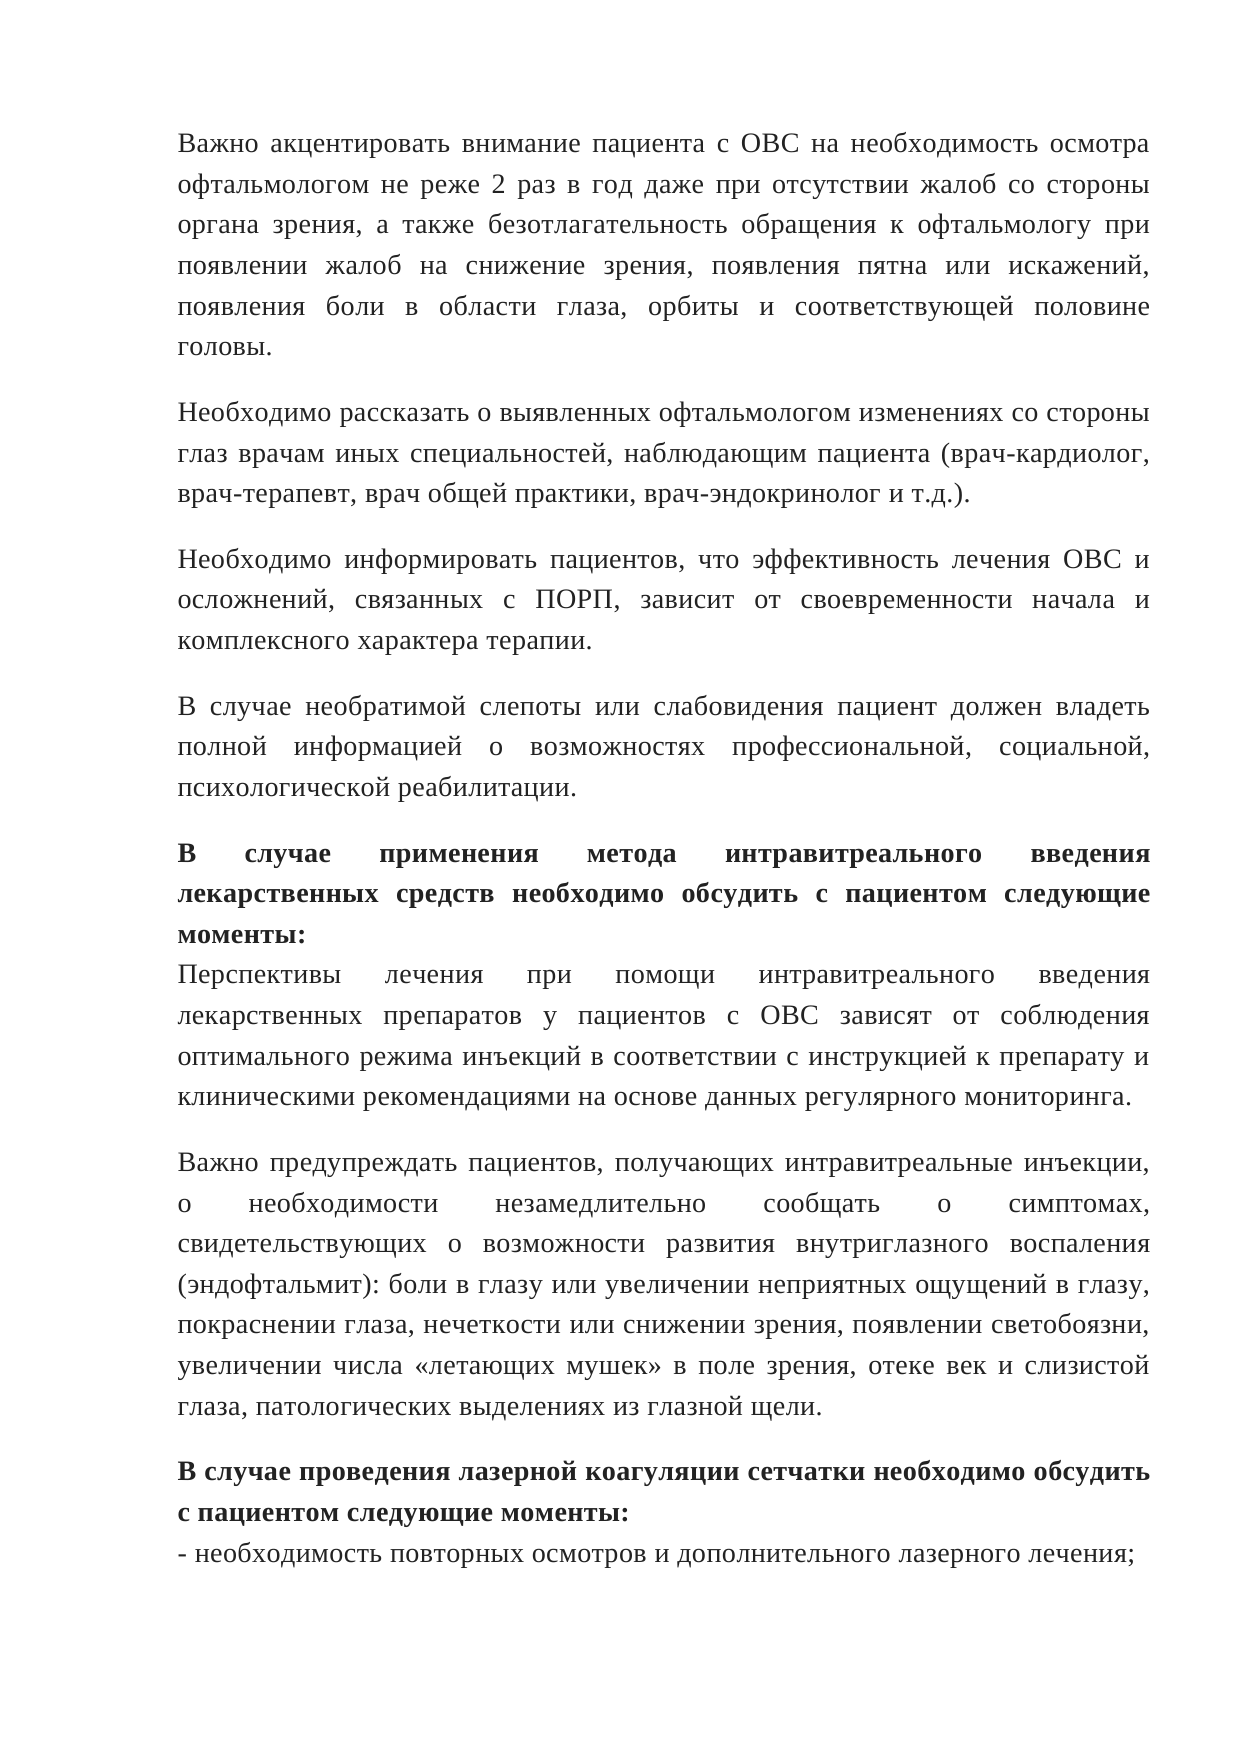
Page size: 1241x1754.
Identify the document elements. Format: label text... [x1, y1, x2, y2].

text В случае необратимой слепоты или слабовидения пациент должен владеть полной информацией о возможностях профессиональной, социальной, психологической реабилитации. [177, 681, 1152, 802]
text Перспективы лечения при помощи интравитреального введения лекарственных препаратов у пациентов с ОВС зависят от соблюдения оптимального режима инъекций в соответствии с инструкцией к препарату и клиническими рекомендациями на основе данных регулярного мониторинга. [177, 949, 1152, 1112]
text В случае применения метода интравитреального введения лекарственных средств необходимо обсудить с пациентом следующие моменты: [177, 827, 1152, 949]
text Необходимо рассказать о выявленных офтальмологом изменениях со стороны глаз врачам иных специальностей, наблюдающим пациента (врач-кардиолог, врач-терапевт, врач общей практики, врач-эндокринолог и т.д.). [177, 387, 1152, 509]
text Важно предупреждать пациентов, получающих интравитреальные инъекции, о необходимости незамедлительно сообщать о симптомах, свидетельствующих о возможности развития внутриглазного воспаления (эндофтальмит): боли в глазу или увеличении неприятных ощущений в глазу, покраснении глаза, нечеткости или снижении зрения, появлении светобоязни, увеличении числа «летающих мушек» в поле зрения, отеке век и слизистой глаза, патологических выделениях из глазной щели. [177, 1137, 1152, 1421]
text Важно акцентировать внимание пациента с ОВС на необходимость осмотра офтальмологом не реже 2 раз в год даже при отсутствии жалоб со стороны органа зрения, а также безотлагательность обращения к офтальмологу при появлении жалоб на снижение зрения, появления пятна или искажений, появления боли в области глаза, орбиты и соответствующей половине головы. [177, 118, 1152, 362]
text Необходимо информировать пациентов, что эффективность лечения ОВС и осложнений, связанных с ПОРП, зависит от своевременности начала и комплексного характера терапии. [177, 534, 1152, 656]
text - необходимость повторных осмотров и дополнительного лазерного лечения; [177, 1527, 1152, 1568]
text В случае проведения лазерной коагуляции сетчатки необходимо обсудить с пациентом следующие моменты: [177, 1446, 1152, 1527]
